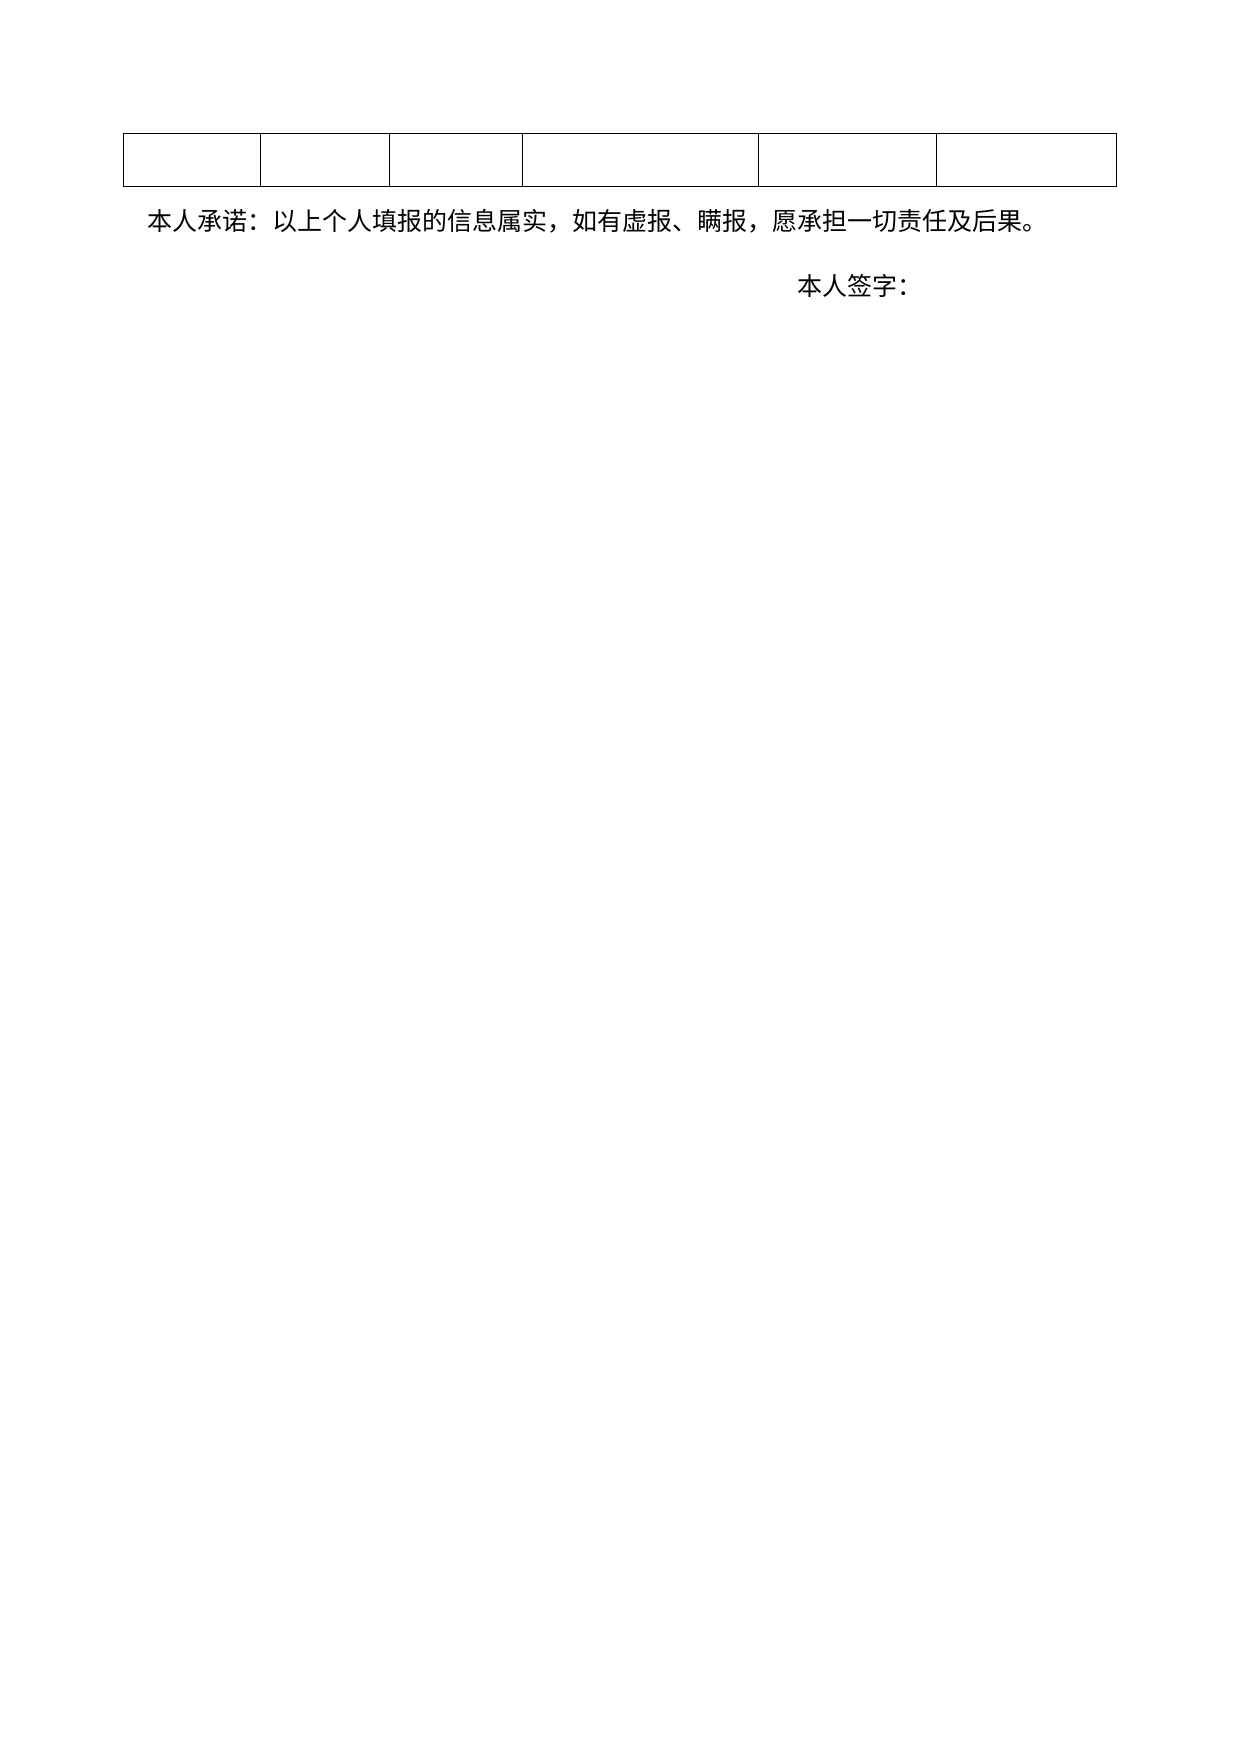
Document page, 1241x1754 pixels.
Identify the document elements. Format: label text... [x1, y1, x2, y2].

text 本人承诺：以上个人填报的信息属实，如有虚报、瞒报，愿承担一切责任及后果。 [148, 187, 1092, 252]
table_cell [124, 134, 260, 186]
text 本人签字： [148, 252, 1092, 317]
table_cell [759, 134, 936, 186]
table_cell [937, 134, 1116, 186]
table_cell [523, 134, 758, 186]
table_cell [390, 134, 522, 186]
table_cell [261, 134, 389, 186]
